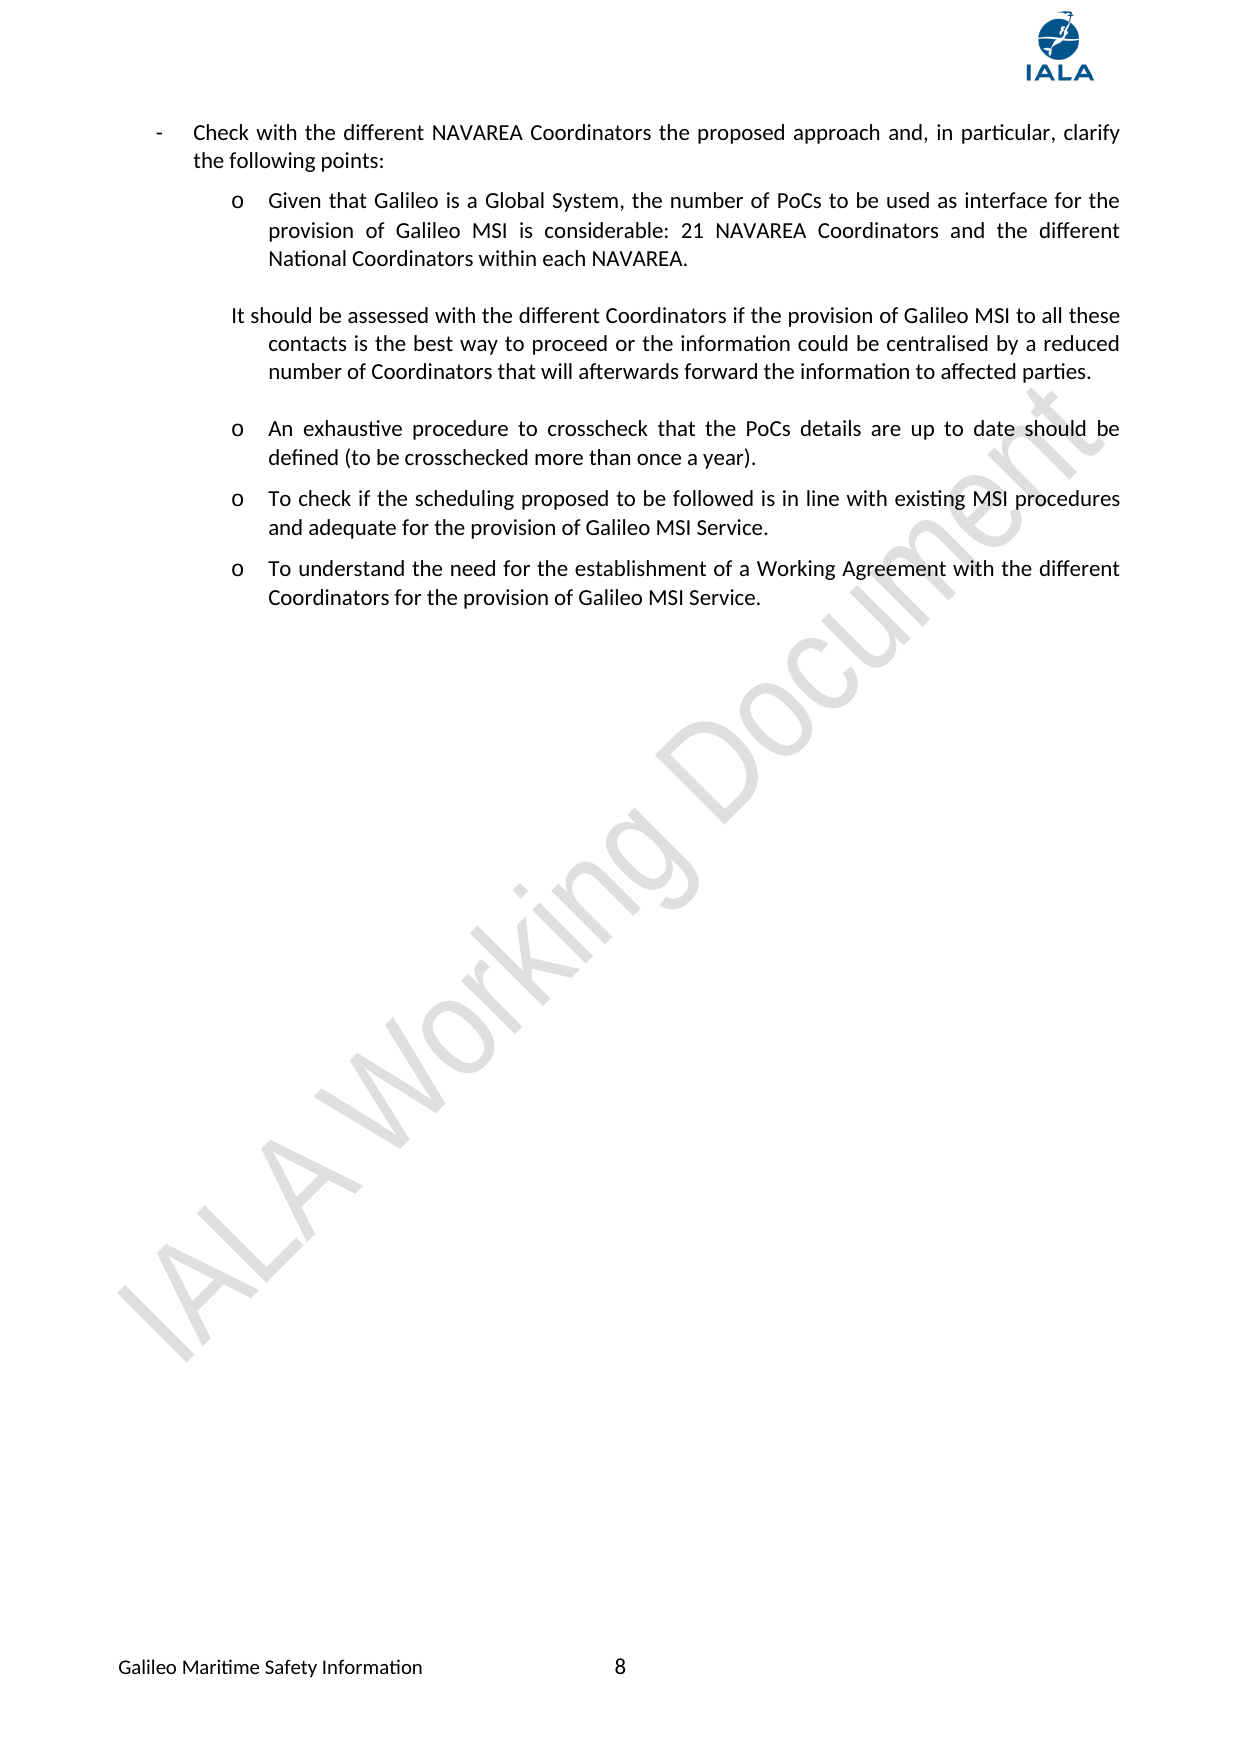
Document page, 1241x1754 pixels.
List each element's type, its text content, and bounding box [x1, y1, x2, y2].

list To understand the need for the establishment of a Working Agreement with the different Coordinators for the provision of Galileo MSI Service. [231, 554, 1122, 611]
list To check if the scheduling proposed to be followed is in line with existing MSI procedures and adequate for the provision of Galileo MSI Service. [231, 484, 1122, 541]
text It should be assessed with the different Coordinators if the provision of Galileo MSI to all these contacts is the best way to proceed or the information could be centralised by a reduced number of Coordinators that will afterwards forward the information to affected parties. [231, 301, 1122, 385]
list An exhaustive procedure to crosscheck that the PoCs details are up to date should be defined (to be crosschecked more than once a year). [231, 414, 1122, 471]
list Given that Galileo is a Global System, the number of PoCs to be used as interface for the provision of Galileo MSI is considerable: 21 NAVAREA Coordinators and the different National Coordinators within each NAVAREA. [231, 187, 1122, 272]
picture [1011, 3, 1106, 96]
list Check with the different NAVAREA Coordinators the proposed approach and, in particular, clarify the following points: [156, 118, 1122, 174]
